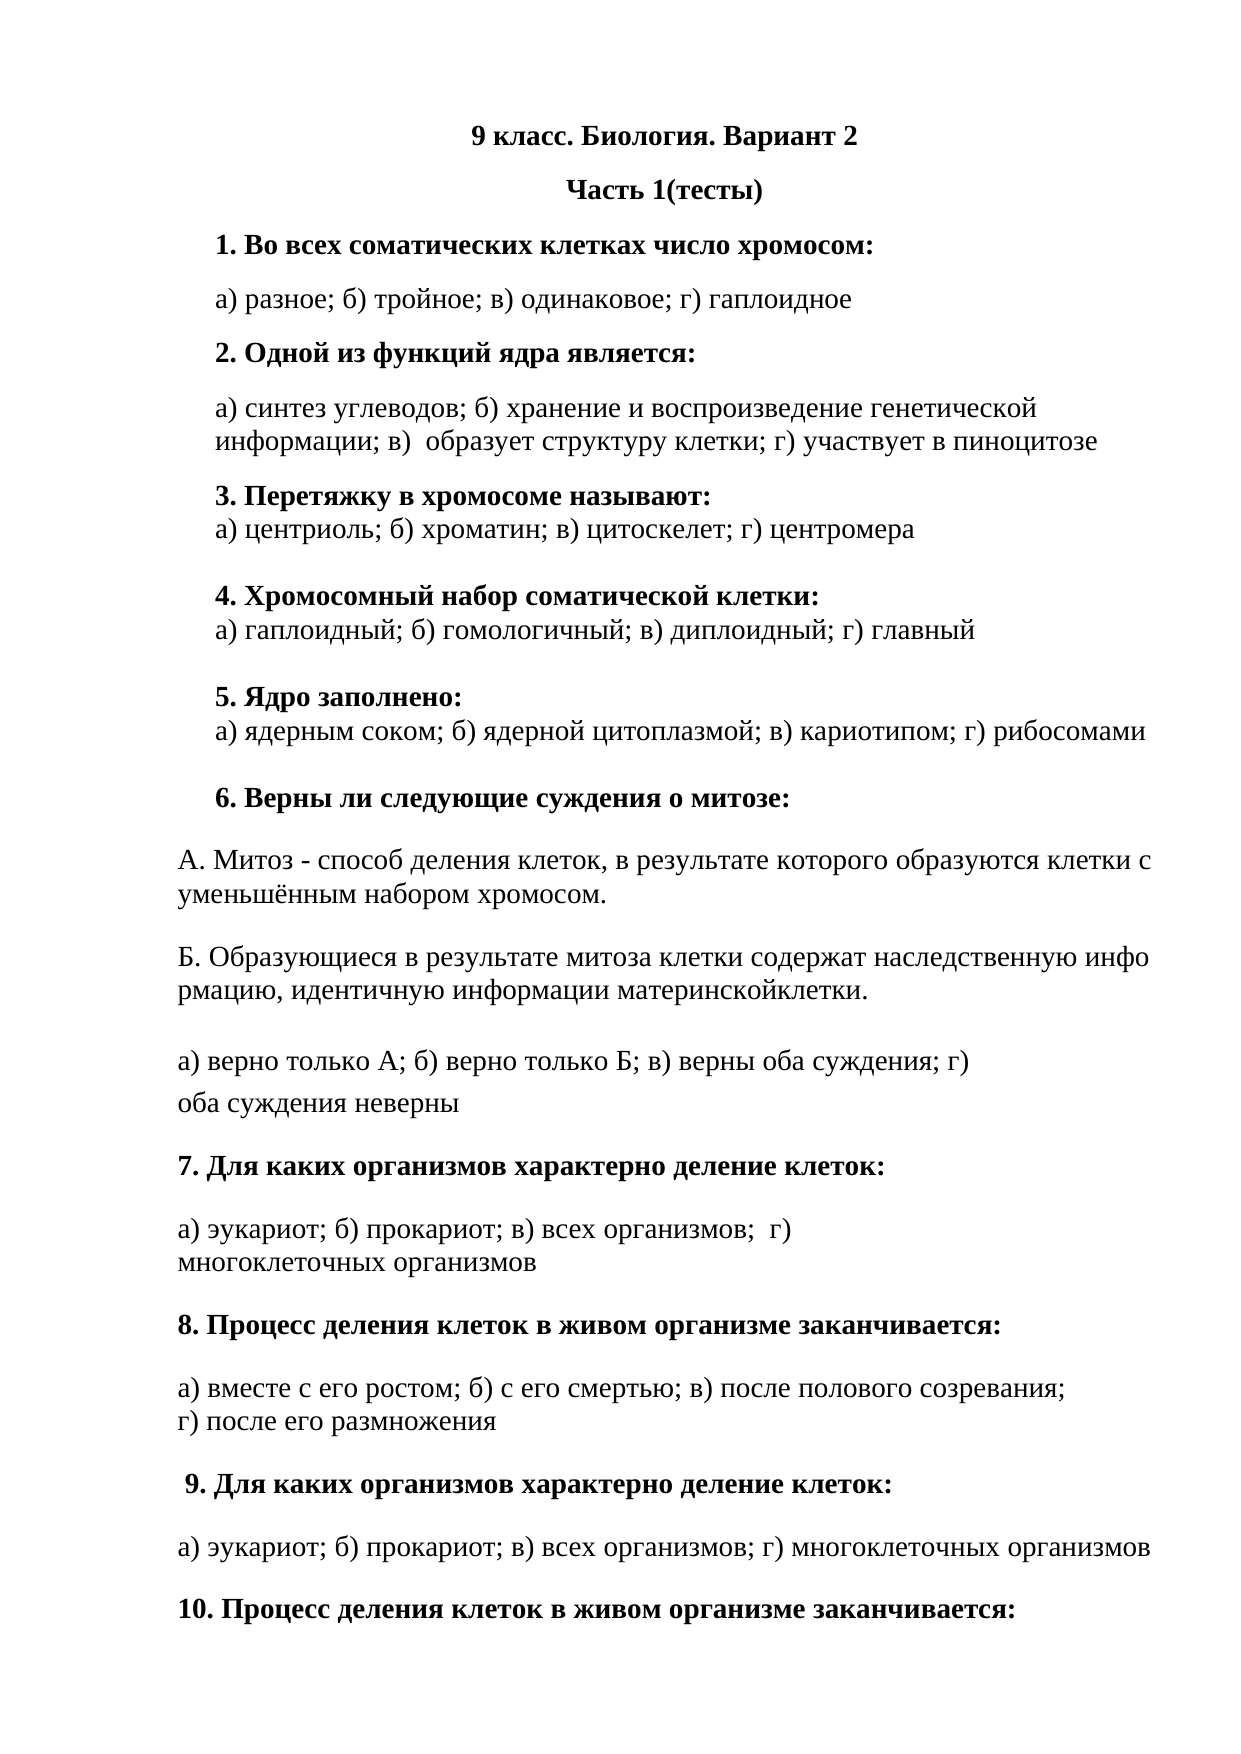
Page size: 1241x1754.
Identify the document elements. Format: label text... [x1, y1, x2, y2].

text 4. Хромосомный набор соматической клетки: [215, 578, 1152, 612]
text 10. Процесс деления клеток в живом организме заканчивается: [177, 1591, 1152, 1625]
text 7. Для каких организмов характерно деление клеток: [177, 1148, 1152, 1182]
text а) эукариот; б) прокариот; в) всех организмов; г) многоклеточных организмов [177, 1211, 1152, 1278]
text Часть 1(тесты) [177, 172, 1152, 206]
text А. Митоз - способ деления клеток, в результате которого образуются клетки с уменьшённым набором хромосом. [177, 842, 1152, 909]
text а) эукариот; б) прокариот; в) всех организмов; г) многоклеточных организмов [177, 1529, 1152, 1562]
text а) синтез углеводов; б) хранение и воспроизведение генетической информации; в) образует структуру клетки; г) участвует в пиноцитозе [215, 390, 1152, 457]
text 9. Для каких организмов характерно деление клеток: [177, 1466, 1152, 1499]
text 3. Перетяжку в хромосоме называют: [215, 478, 1152, 511]
text а) вместе с его ростом; б) с его смертью; в) после полового созревания; г) после его размножения [177, 1370, 1152, 1437]
text 2. Одной из функций ядра является: [215, 336, 1152, 369]
text 6. Верны ли следующие суждения о митозе: [215, 780, 1152, 813]
text 8. Процесс деления клеток в живом организме заканчивается: [177, 1307, 1152, 1341]
text а) центриоль; б) хроматин; в) цитоскелет; г) центромера [215, 511, 1152, 545]
text 1. Во всех соматических клетках число хромосом: [215, 227, 1152, 260]
text а) ядерным соком; б) ядерной цитоплазмой; в) кариотипом; г) рибосомами [215, 713, 1152, 746]
text а) разное; б) тройное; в) одинаковое; г) гаплоидное [215, 281, 1152, 315]
text а) верно только А; б) верно только Б; в) верны оба суждения; г) оба суждения неверны [177, 1035, 1152, 1119]
text 5. Ядро заполнено: [215, 679, 1152, 713]
text Б. Образующиеся в результате митоза клетки содержат наследственную информацию, идентичную информации материнскойклетки. [177, 939, 1152, 1006]
text 9 класс. Биология. Вариант 2 [177, 118, 1152, 152]
text а) гаплоидный; б) гомологичный; в) диплоидный; г) главный [215, 612, 1152, 646]
